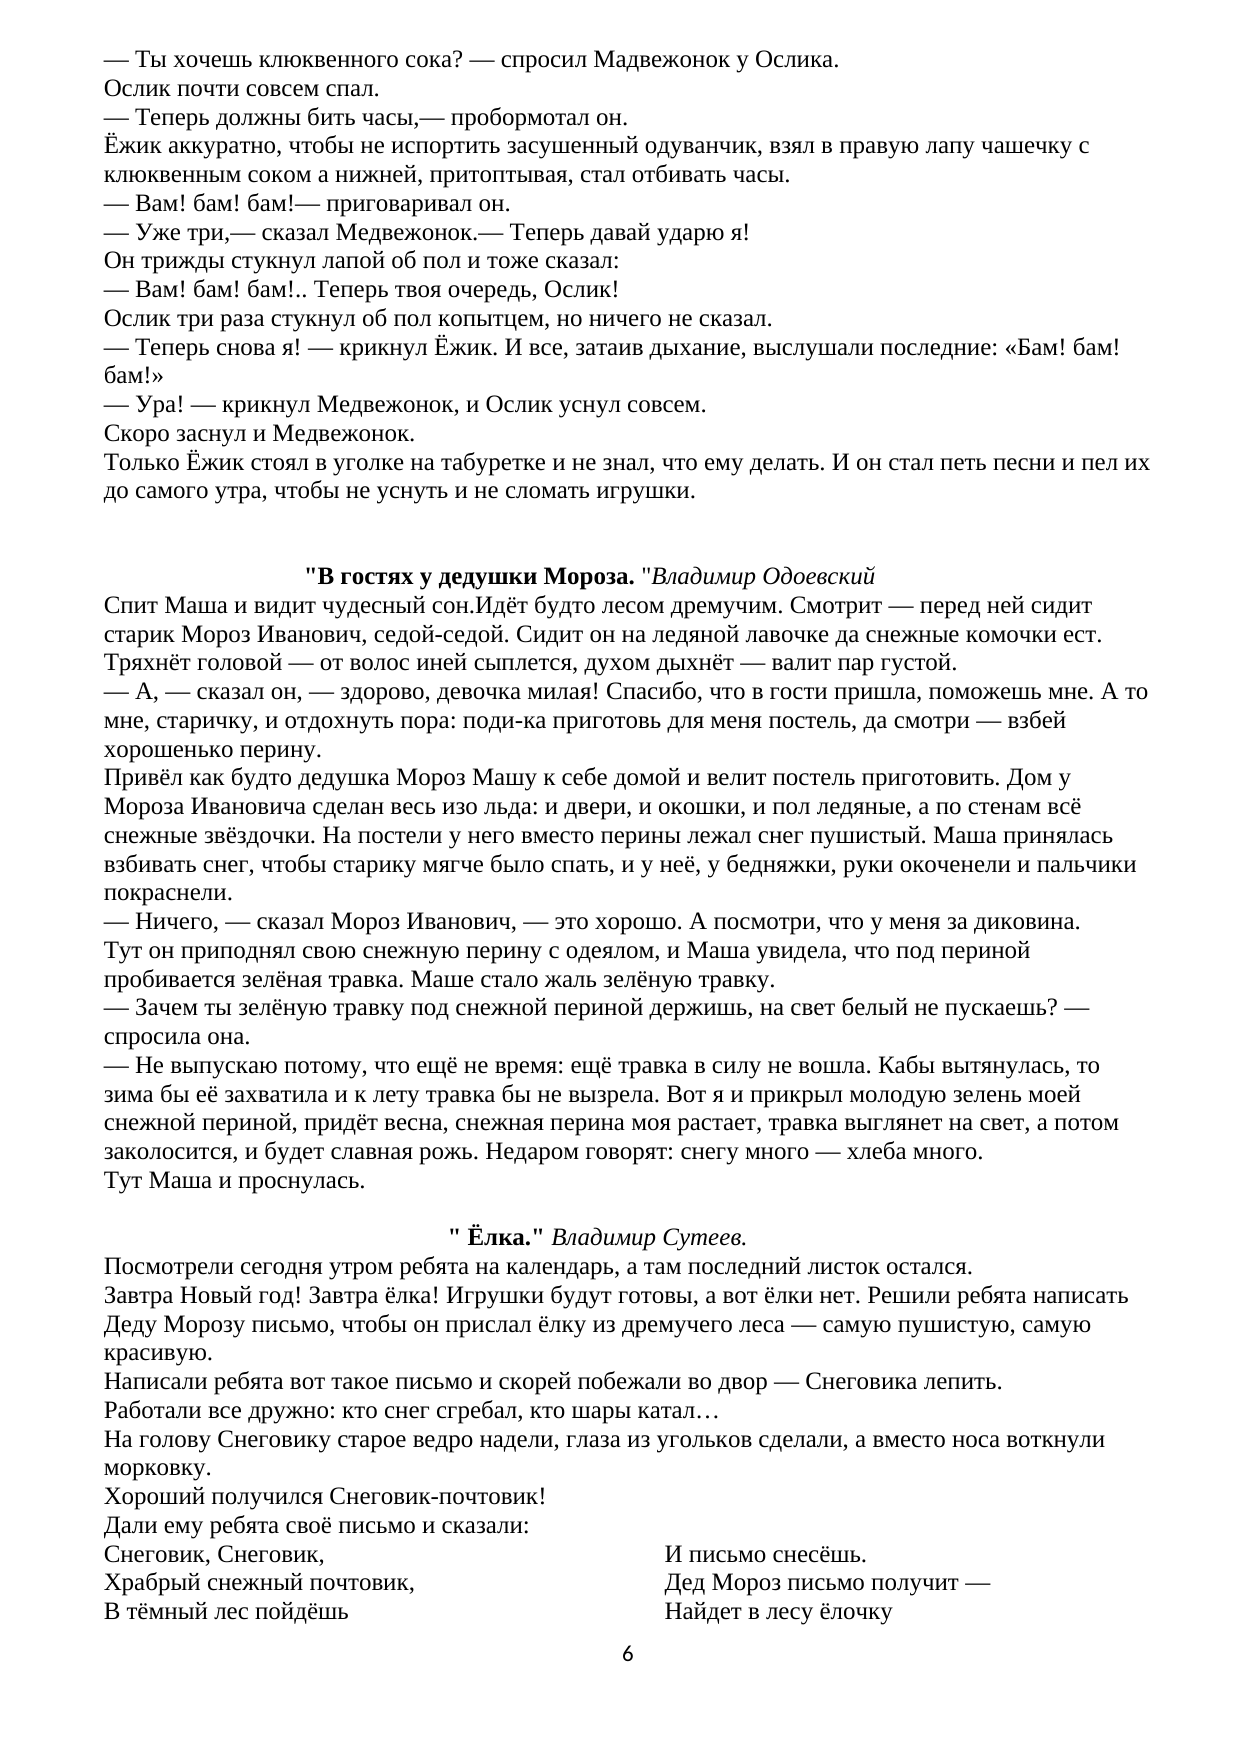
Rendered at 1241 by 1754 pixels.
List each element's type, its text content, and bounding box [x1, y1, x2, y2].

text Хороший получился Снеговик-почтовик! [103, 1481, 1152, 1510]
text — Вам! бам! бам!— приговаривал он. [103, 188, 1152, 217]
text Дали ему ребята своё письмо и сказали: [103, 1510, 1152, 1539]
text Ослик почти совсем спал. [103, 73, 1152, 102]
text Ослик три раза стукнул об пол копытцем, но ничего не сказал. [103, 303, 1152, 332]
text — Ура! — крикнул Медвежонок, и Ослик уснул совсем. [103, 389, 1152, 418]
text Ёжик аккуратно, чтобы не испортить засушенный одуванчик, взял в правую лапу чашечку с клюквенным соком а нижней, притоптывая, стал отбивать часы. [103, 131, 1152, 188]
text Только Ёжик стоял в уголке на табуретке и не знал, что ему делать. И он стал петь песни и пел их до самого утра, чтобы не уснуть и не сломать игрушки. [103, 447, 1152, 504]
text — Уже три,— сказал Медвежонок.— Теперь давай ударю я! [103, 217, 1152, 246]
text Найдет в лесу ёлочку [664, 1596, 1152, 1625]
text Скоро заснул и Медвежонок. [103, 418, 1152, 447]
text Дед Мороз письмо получит — [664, 1567, 1152, 1596]
text Снеговик, Снеговик, [103, 1539, 591, 1567]
text Он трижды стукнул лапой об пол и тоже сказал: [103, 246, 1152, 274]
text На голову Снеговику старое ведро надели, глаза из угольков сделали, а вместо носа воткнули морковку. [103, 1424, 1152, 1481]
text — Вам! бам! бам!.. Теперь твоя очередь, Ослик! [103, 274, 1152, 303]
text — Теперь снова я! — крикнул Ёжик. И все, затаив дыхание, выслушали последние: «Бам! бам! бам!» [103, 332, 1152, 389]
text Завтра Новый год! Завтра ёлка! Игрушки будут готовы, а вот ёлки нет. Решили ребята написать Деду Морозу письмо, чтобы он прислал ёлку из дремучего леса — самую пушистую, самую красивую. [103, 1280, 1152, 1366]
text Написали ребята вот такое письмо и скорей побежали во двор — Снеговика лепить. [103, 1366, 1152, 1395]
text — Ты хочешь клюквенного сока? — спросил Мадвежонок у Ослика. [103, 44, 1152, 73]
text Храбрый снежный почтовик, [103, 1567, 591, 1596]
text — Теперь должны бить часы,— пробормотал он. [103, 102, 1152, 131]
text И письмо снесёшь. [664, 1539, 1152, 1567]
text "В гостях у дедушки Мороза. "Владимир Одоевский Спит Маша и видит чудесный сон.Идёт будто лесом дремучим. Смотрит — перед ней сидит старик Мороз Иванович, седой-седой. Сидит он на ледяной лавочке да снежные комочки ест. Тряхнёт головой — от волос иней сыплется, духом дыхнёт — валит пар густой. — А, — сказал он, — здорово, девочка милая! Спасибо, что в гости пришла, поможешь мне. А то мне, старичку, и отдохнуть пора: поди-ка приготовь для меня постель, да смотри — взбей хорошенько перину. Привёл как будто дедушка Мороз Машу к себе домой и велит постель приготовить. Дом у Мороза Ивановича сделан весь изо льда: и двери, и окошки, и пол ледяные, а по стенам всё снежные звёздочки. На постели у него вместо перины лежал снег пушистый. Маша принялась взбивать снег, чтобы старику мягче было спать, и у неё, у бедняжки, руки окоченели и пальчики покраснели. — Ничего, — сказал Мороз Иванович, — это хорошо. А посмотри, что у меня за диковина. Тут он приподнял свою снежную перину с одеялом, и Маша увидела, что под периной пробивается зелёная травка. Маше стало жаль зелёную травку. — Зачем ты зелёную травку под снежной периной держишь, на свет белый не пускаешь? — спросила она. — Не выпускаю потому, что ещё не время: ещё травка в силу не вошла. Кабы вытянулась, то зима бы её захватила и к лету травка бы не вызрела. Вот я и прикрыл молодую зелень моей снежной периной, придёт весна, снежная перина моя растает, травка выглянет на свет, а потом заколосится, и будет славная рожь. Недаром говорят: снегу много — хлеба много. Тут Маша и проснулась. [103, 561, 1152, 1194]
text В тёмный лес пойдёшь [103, 1596, 591, 1625]
text Работали все дружно: кто снег сгребал, кто шары катал… [103, 1395, 1152, 1424]
text Посмотрели сегодня утром ребята на календарь, а там последний листок остался. [103, 1251, 1152, 1280]
text " Ёлка." Владимир Сутеев. [103, 1222, 1152, 1251]
